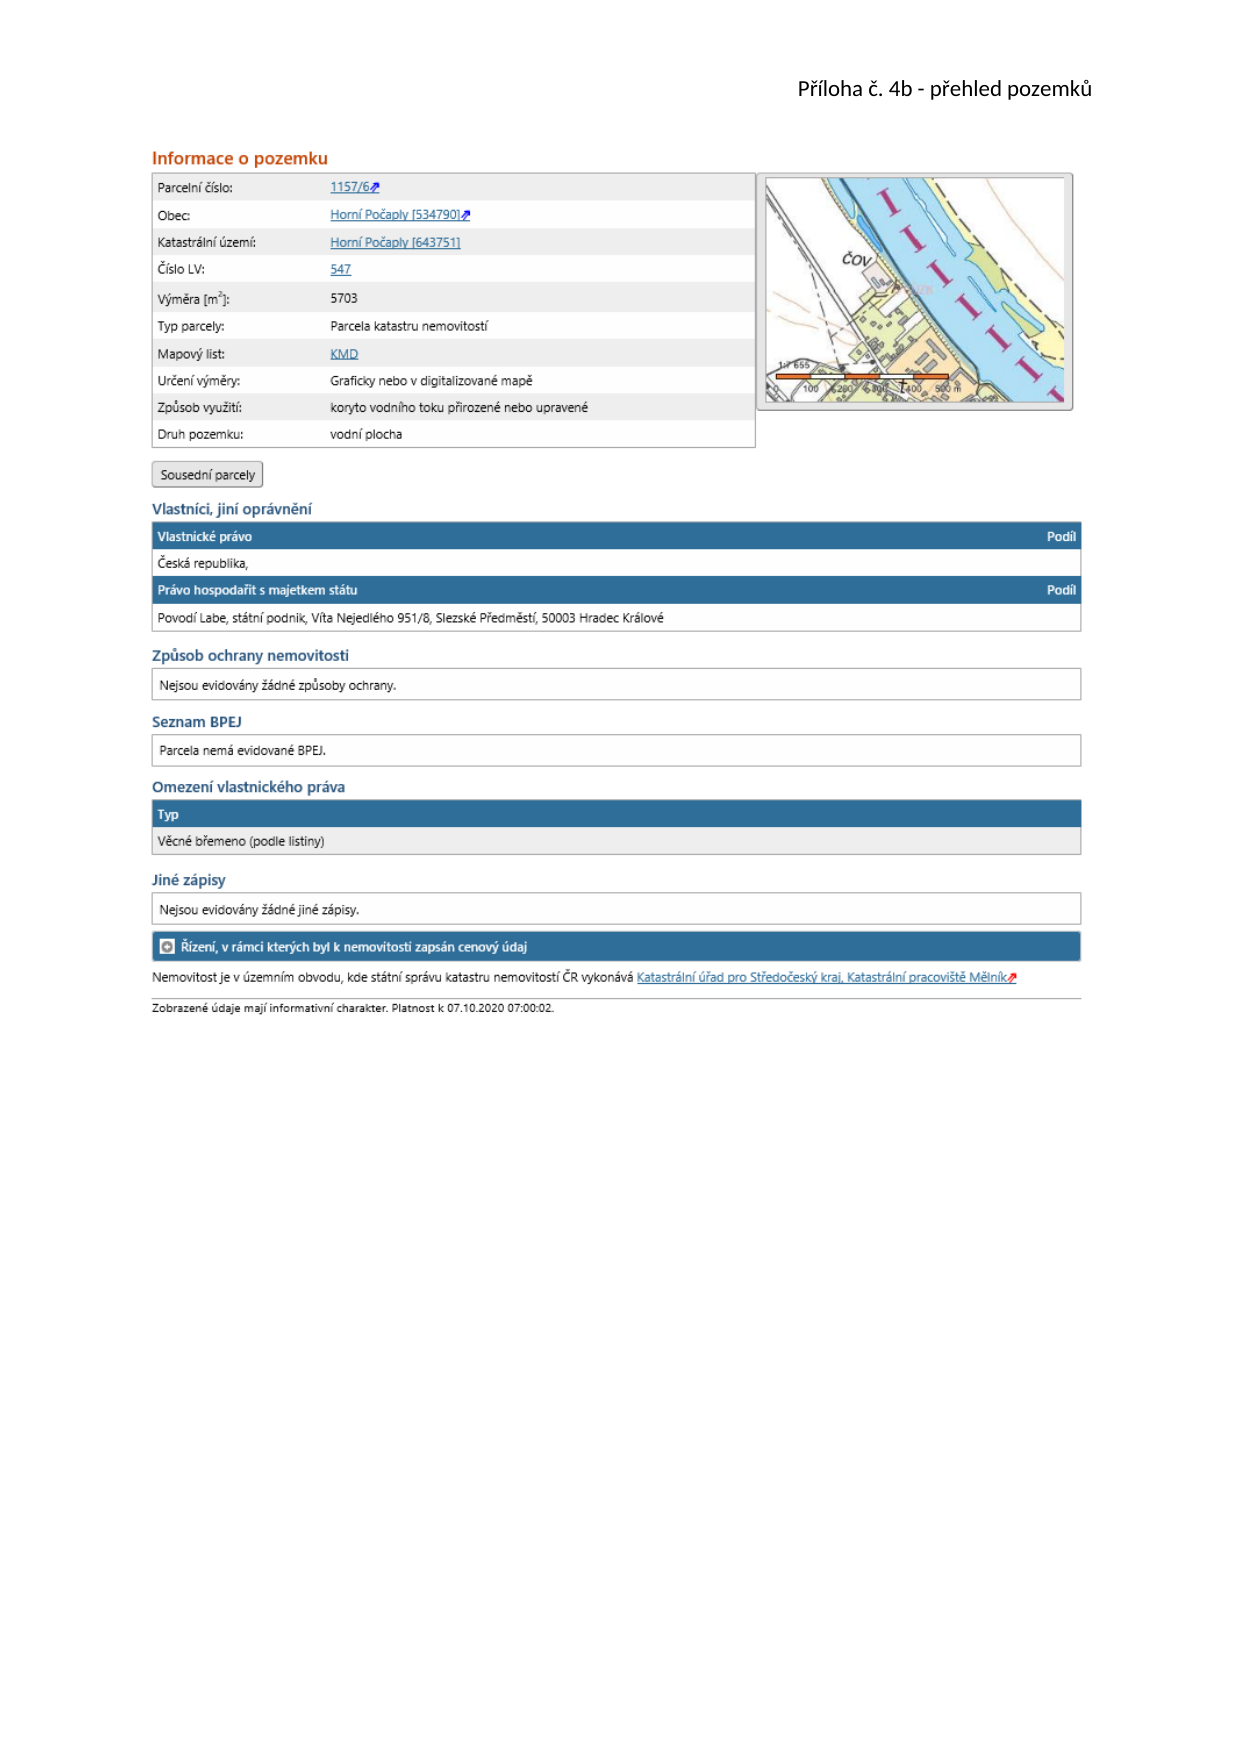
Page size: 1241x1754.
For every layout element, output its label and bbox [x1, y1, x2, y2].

picture [147, 147, 1092, 1026]
